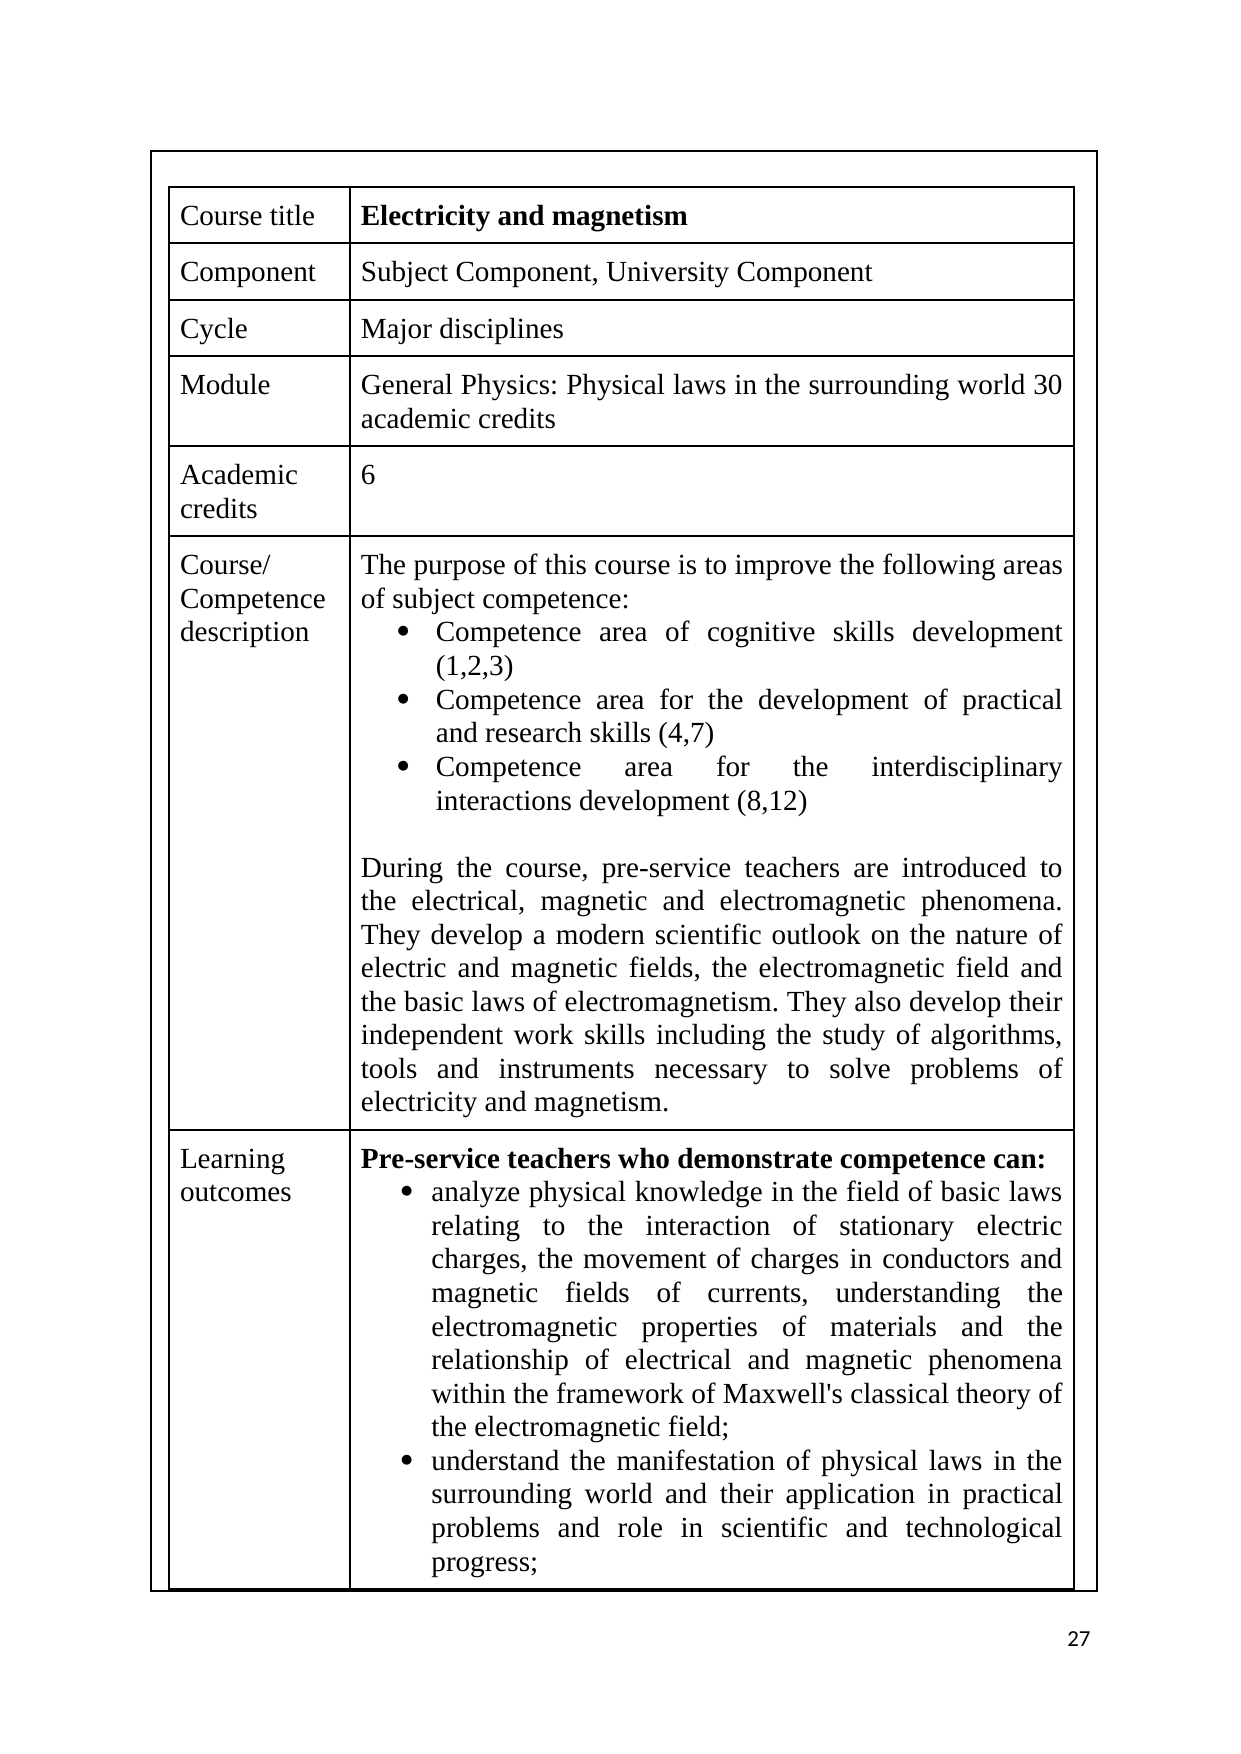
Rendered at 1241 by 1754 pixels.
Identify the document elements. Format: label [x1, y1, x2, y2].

table_cell [152, 152, 1096, 1590]
